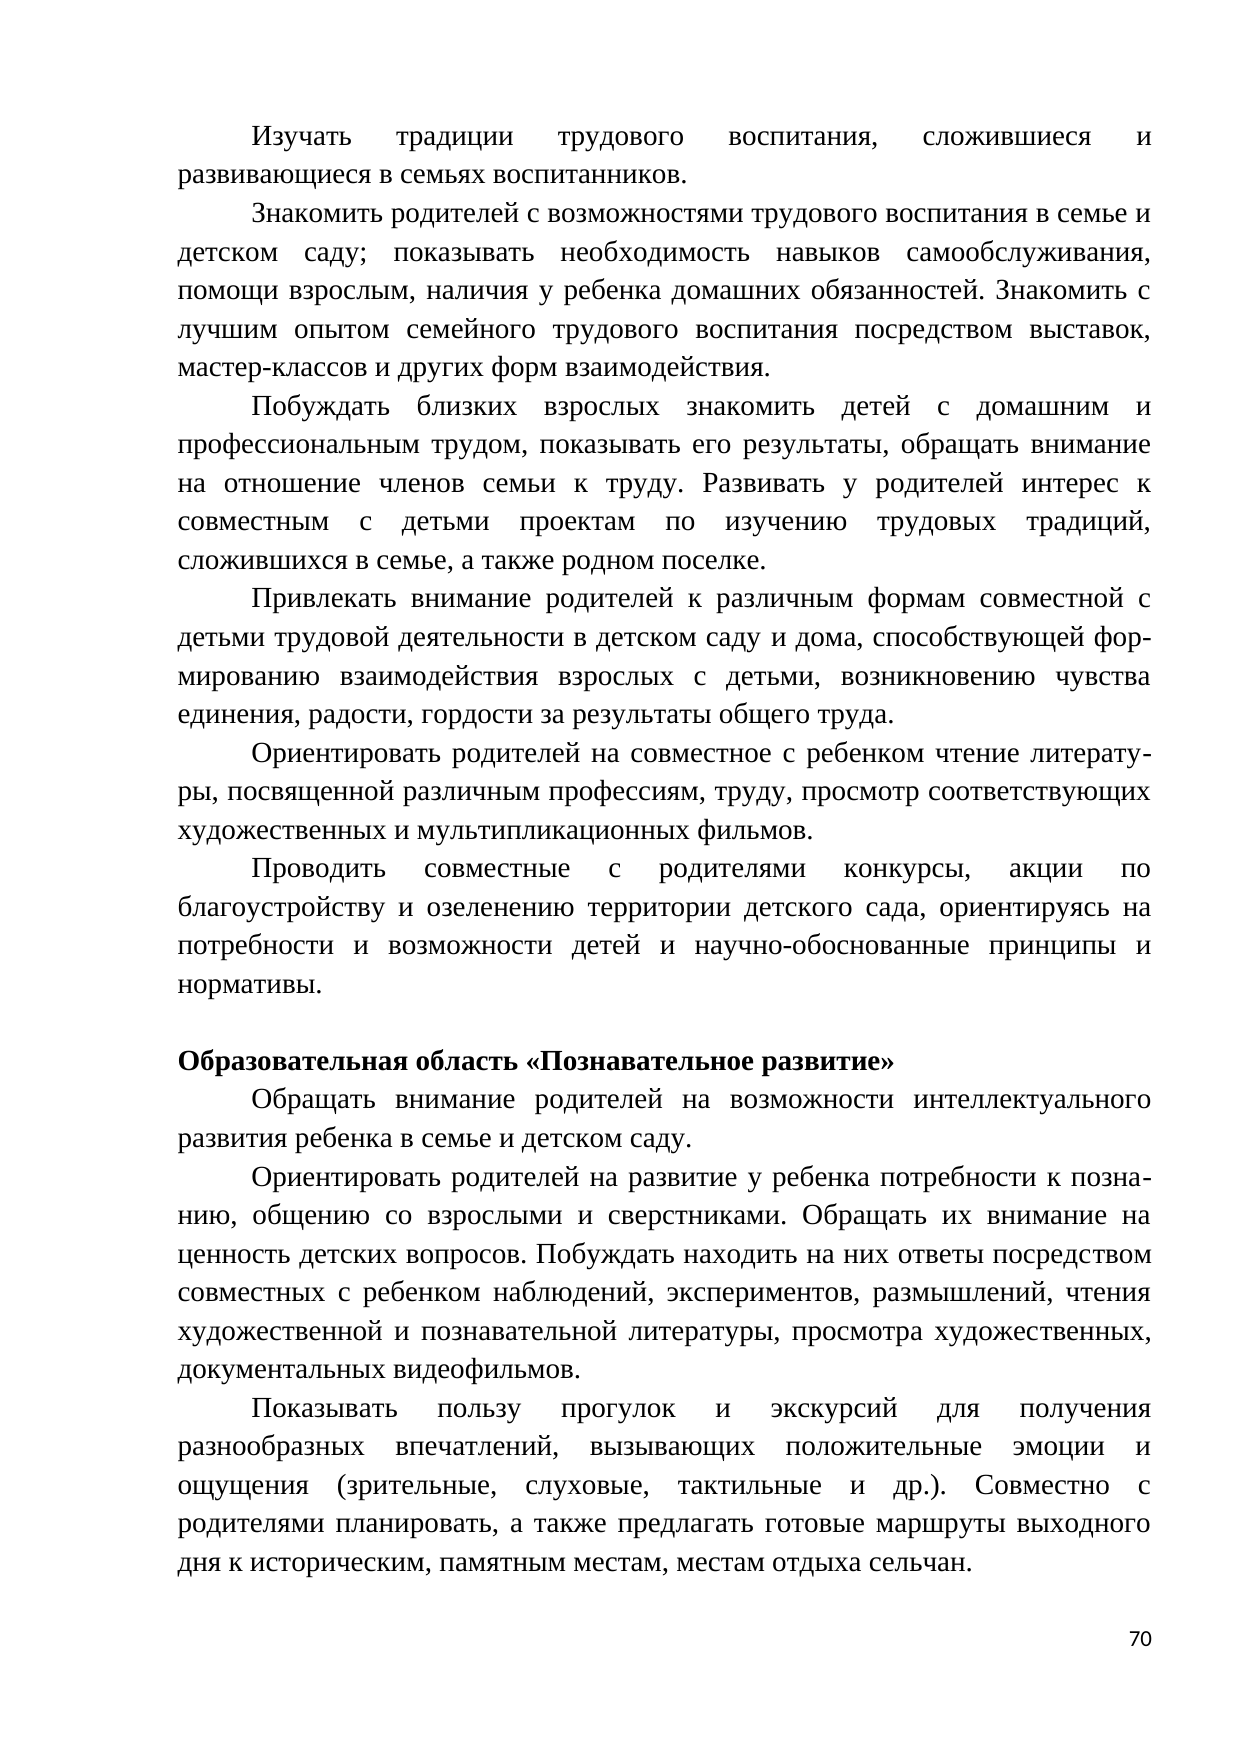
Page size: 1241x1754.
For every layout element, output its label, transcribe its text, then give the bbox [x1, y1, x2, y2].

text Ориентировать родителей на развитие у ребенка потребности к познанию, общению со взрослыми и сверстниками. Обращать их внимание на ценность детских вопросов. Побуждать находить на них ответы посредством совместных с ребенком наблюдений, экспериментов, размышлений, чтения художественной и познавательной литературы, просмотра художественных, документальных видеофильмов. [177, 1159, 1152, 1385]
text Ориентировать родителей на совместное с ребенком чтение литературы, посвященной различным профессиям, труду, просмотр соответствующих художественных и мультипликационных фильмов. [177, 735, 1152, 845]
text Обращать внимание родителей на возможности интеллектуального развития ребенка в семье и детском саду. [177, 1082, 1152, 1154]
text Образовательная область «Познавательное развитие» [177, 1043, 1152, 1077]
text Изучать традиции трудового воспитания, сложившиеся и развивающиеся в семьях воспитанников. [177, 118, 1152, 190]
text Знакомить родителей с возможностями трудового воспитания в семье и детском саду; показывать необходимость навыков самообслуживания, помощи взрослым, наличия у ребенка домашних обязанностей. Знакомить с лучшим опытом семейного трудового воспитания посредством выставок, мастер-классов и других форм взаимодействия. [177, 195, 1152, 383]
text Проводить совместные с родителями конкурсы, акции по благоустройству и озеленению территории детского сада, ориентируясь на потребности и возможности детей и научно-обоснованные принципы и нормативы. [177, 850, 1152, 999]
text Привлекать внимание родителей к различным формам совместной с детьми трудовой деятельности в детском саду и дома, способствующей формированию взаимодействия взрослых с детьми, возникновению чувства единения, радости, гордости за результаты общего труда. [177, 581, 1152, 730]
text Показывать пользу прогулок и экскурсий для получения разнообразных впечатлений, вызывающих положительные эмоции и ощущения (зрительные, слуховые, тактильные и др.). Совместно с родителями планировать, а также предлагать готовые маршруты выходного дня к историческим, памятным местам, местам отдыха сельчан. [177, 1390, 1152, 1578]
text Побуждать близких взрослых знакомить детей с домашним и профессиональным трудом, показывать его результаты, обращать внимание на отношение членов семьи к труду. Развивать у родителей интерес к совместным с детьми проектам по изучению трудовых традиций, сложившихся в семье, а также родном поселке. [177, 388, 1152, 576]
